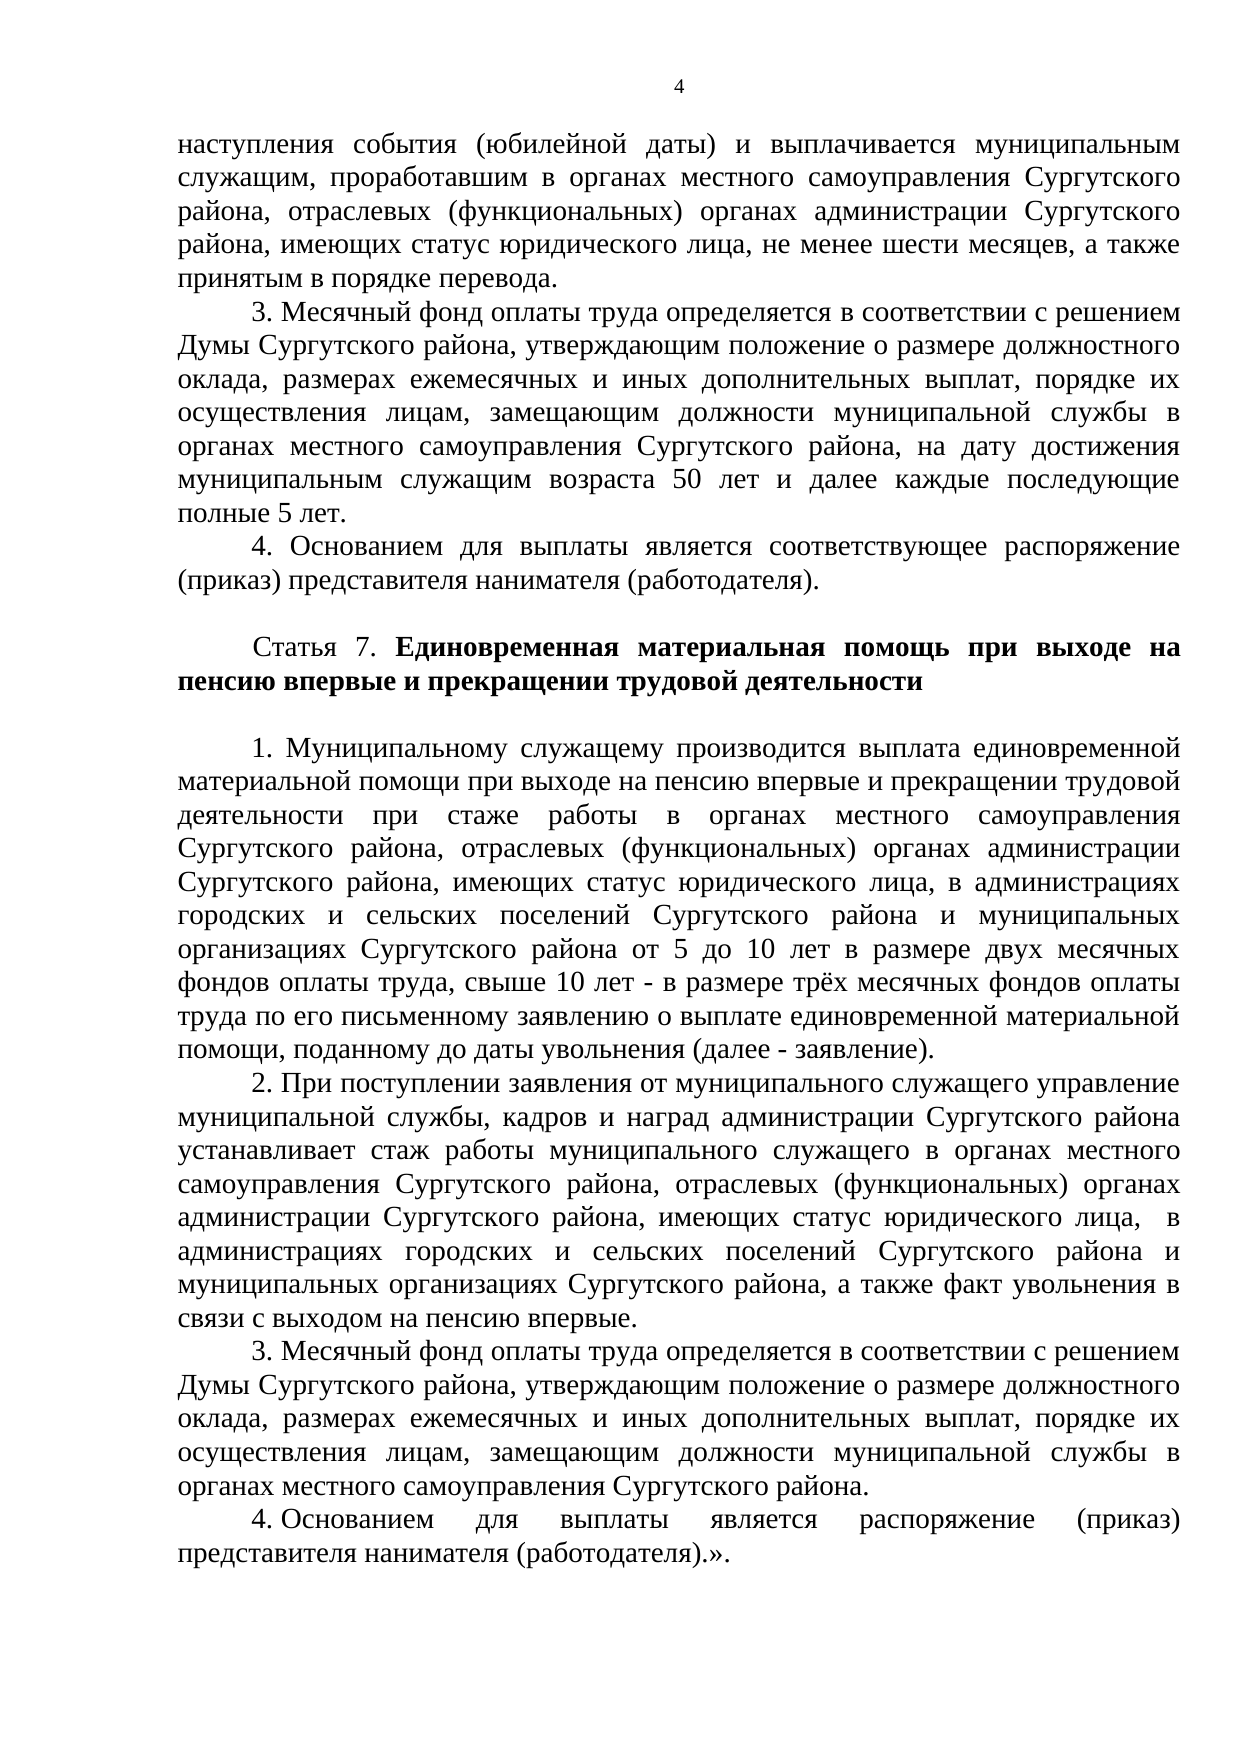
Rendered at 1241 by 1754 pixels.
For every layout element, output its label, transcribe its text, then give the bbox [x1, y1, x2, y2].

text 2. При поступлении заявления от муниципального служащего управление муниципальной службы, кадров и наград администрации Сургутского района устанавливает стаж работы муниципального служащего в органах местного самоуправления Сургутского района, отраслевых (функциональных) органах администрации Сургутского района, имеющих статус юридического лица, в администрациях городских и сельских поселений Сургутского района и муниципальных организациях Сургутского района, а также факт увольнения в связи с выходом на пенсию впервые. [177, 1065, 1181, 1333]
text 3. Месячный фонд оплаты труда определяется в соответствии с решением Думы Сургутского района, утверждающим положение о размере должностного оклада, размерах ежемесячных и иных дополнительных выплат, порядке их осуществления лицам, замещающим должности муниципальной службы в органах местного самоуправления Сургутского района. [177, 1333, 1181, 1501]
text 3. Месячный фонд оплаты труда определяется в соответствии с решением Думы Сургутского района, утверждающим положение о размере должностного оклада, размерах ежемесячных и иных дополнительных выплат, порядке их осуществления лицам, замещающим должности муниципальной службы в органах местного самоуправления Сургутского района, на дату достижения муниципальным служащим возраста 50 лет и далее каждые последующие полные 5 лет. [177, 294, 1181, 528]
text 1. Муниципальному служащему производится выплата единовременной материальной помощи при выходе на пенсию впервые и прекращении трудовой деятельности при стаже работы в органах местного самоуправления Сургутского района, отраслевых (функциональных) органах администрации Сургутского района, имеющих статус юридического лица, в администрациях городских и сельских поселений Сургутского района и муниципальных организациях Сургутского района от 5 до 10 лет в размере двух месячных фондов оплаты труда, свыше 10 лет - в размере трёх месячных фондов оплаты труда по его письменному заявлению о выплате единовременной материальной помощи, поданному до даты увольнения (далее - заявление). [177, 730, 1181, 1065]
text 4. Основанием для выплаты является соответствующее распоряжение (приказ) представителя нанимателя (работодателя). [177, 528, 1181, 596]
text Статья 7. Единовременная материальная помощь при выходе на пенсию впервые и прекращении трудовой деятельности [177, 629, 1181, 696]
text 4. Основанием для выплаты является распоряжение (приказ) представителя нанимателя (работодателя).». [177, 1501, 1181, 1568]
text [177, 126, 1181, 294]
